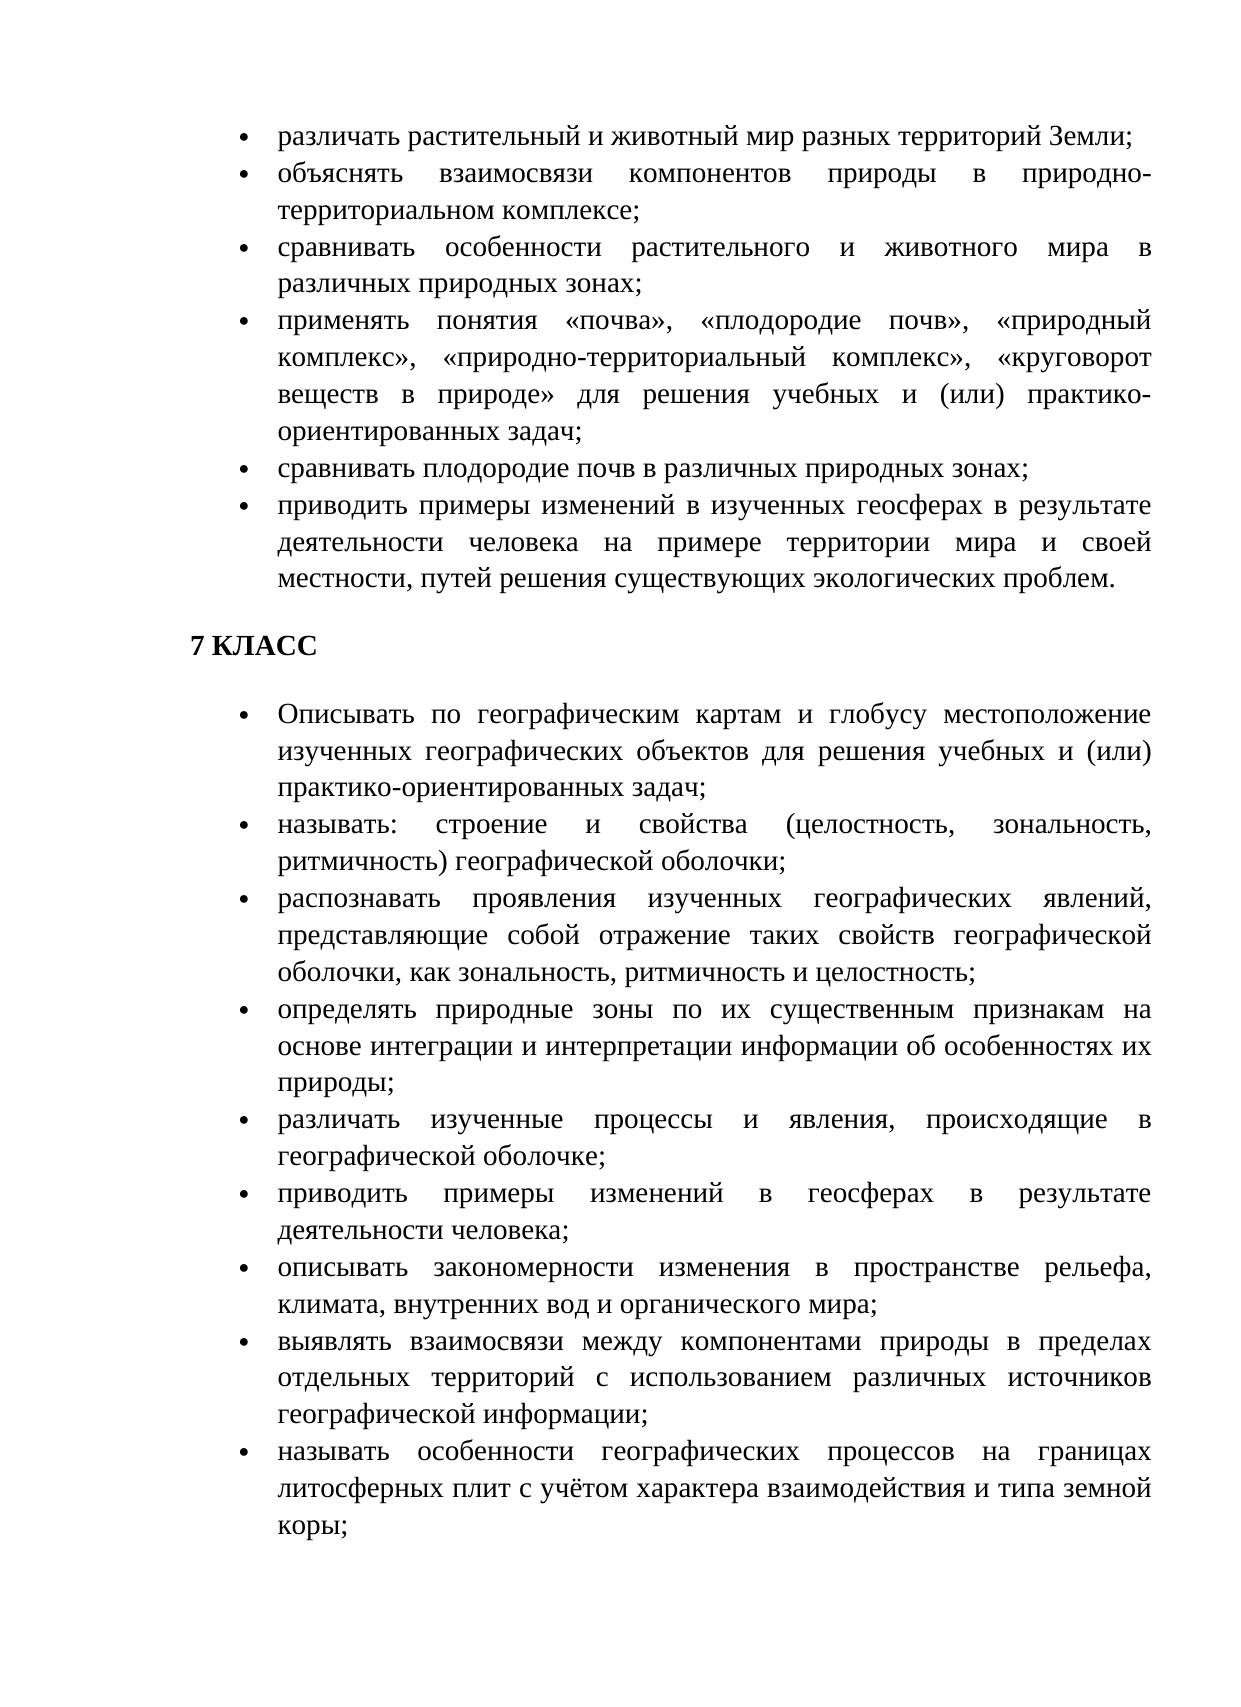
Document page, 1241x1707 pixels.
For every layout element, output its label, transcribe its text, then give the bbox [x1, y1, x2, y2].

list применять понятия «почва», «плодородие почв», «природный комплекс», «природно-территориальный комплекс», «круговорот веществ в природе» для решения учебных и (или) практико-ориентированных задач; [240, 302, 1152, 447]
list распознавать проявления изученных географических явлений, представляющие собой отражение таких свойств географической оболочки, как зональность, ритмичность и целостность; [240, 880, 1152, 987]
list различать растительный и животный мир разных территорий Земли; [240, 118, 1152, 152]
text 7 КЛАСС [190, 628, 1152, 662]
list определять природные зоны по их существенным признакам на основе интеграции и интерпретации информации об особенностях их природы; [240, 991, 1152, 1098]
list сравнивать особенности растительного и животного мира в различных природных зонах; [240, 229, 1152, 299]
list объяснять взаимосвязи компонентов природы в природно-территориальном комплексе; [240, 155, 1152, 225]
list Описывать по географическим картам и глобусу местоположение изученных географических объектов для решения учебных и (или) практико-ориентированных задач; [240, 696, 1152, 803]
list различать изученные процессы и явления, происходящие в географической оболочке; [240, 1101, 1152, 1172]
list выявлять взаимосвязи между компонентами природы в пределах отдельных территорий с использованием различных источников географической информации; [240, 1323, 1152, 1430]
list сравнивать плодородие почв в различных природных зонах; [240, 450, 1152, 483]
list описывать закономерности изменения в пространстве рельефа, климата, внутренних вод и органического мира; [240, 1249, 1152, 1319]
list приводить примеры изменений в изученных геосферах в результате деятельности человека на примере территории мира и своей местности, путей решения существующих экологических проблем. [240, 487, 1152, 594]
list называть: строение и свойства (целостность, зональность, ритмичность) географической оболочки; [240, 806, 1152, 877]
list называть особенности географических процессов на границах литосферных плит с учётом характера взаимодействия и типа земной коры; [240, 1433, 1152, 1541]
list приводить примеры изменений в геосферах в результате деятельности человека; [240, 1175, 1152, 1246]
